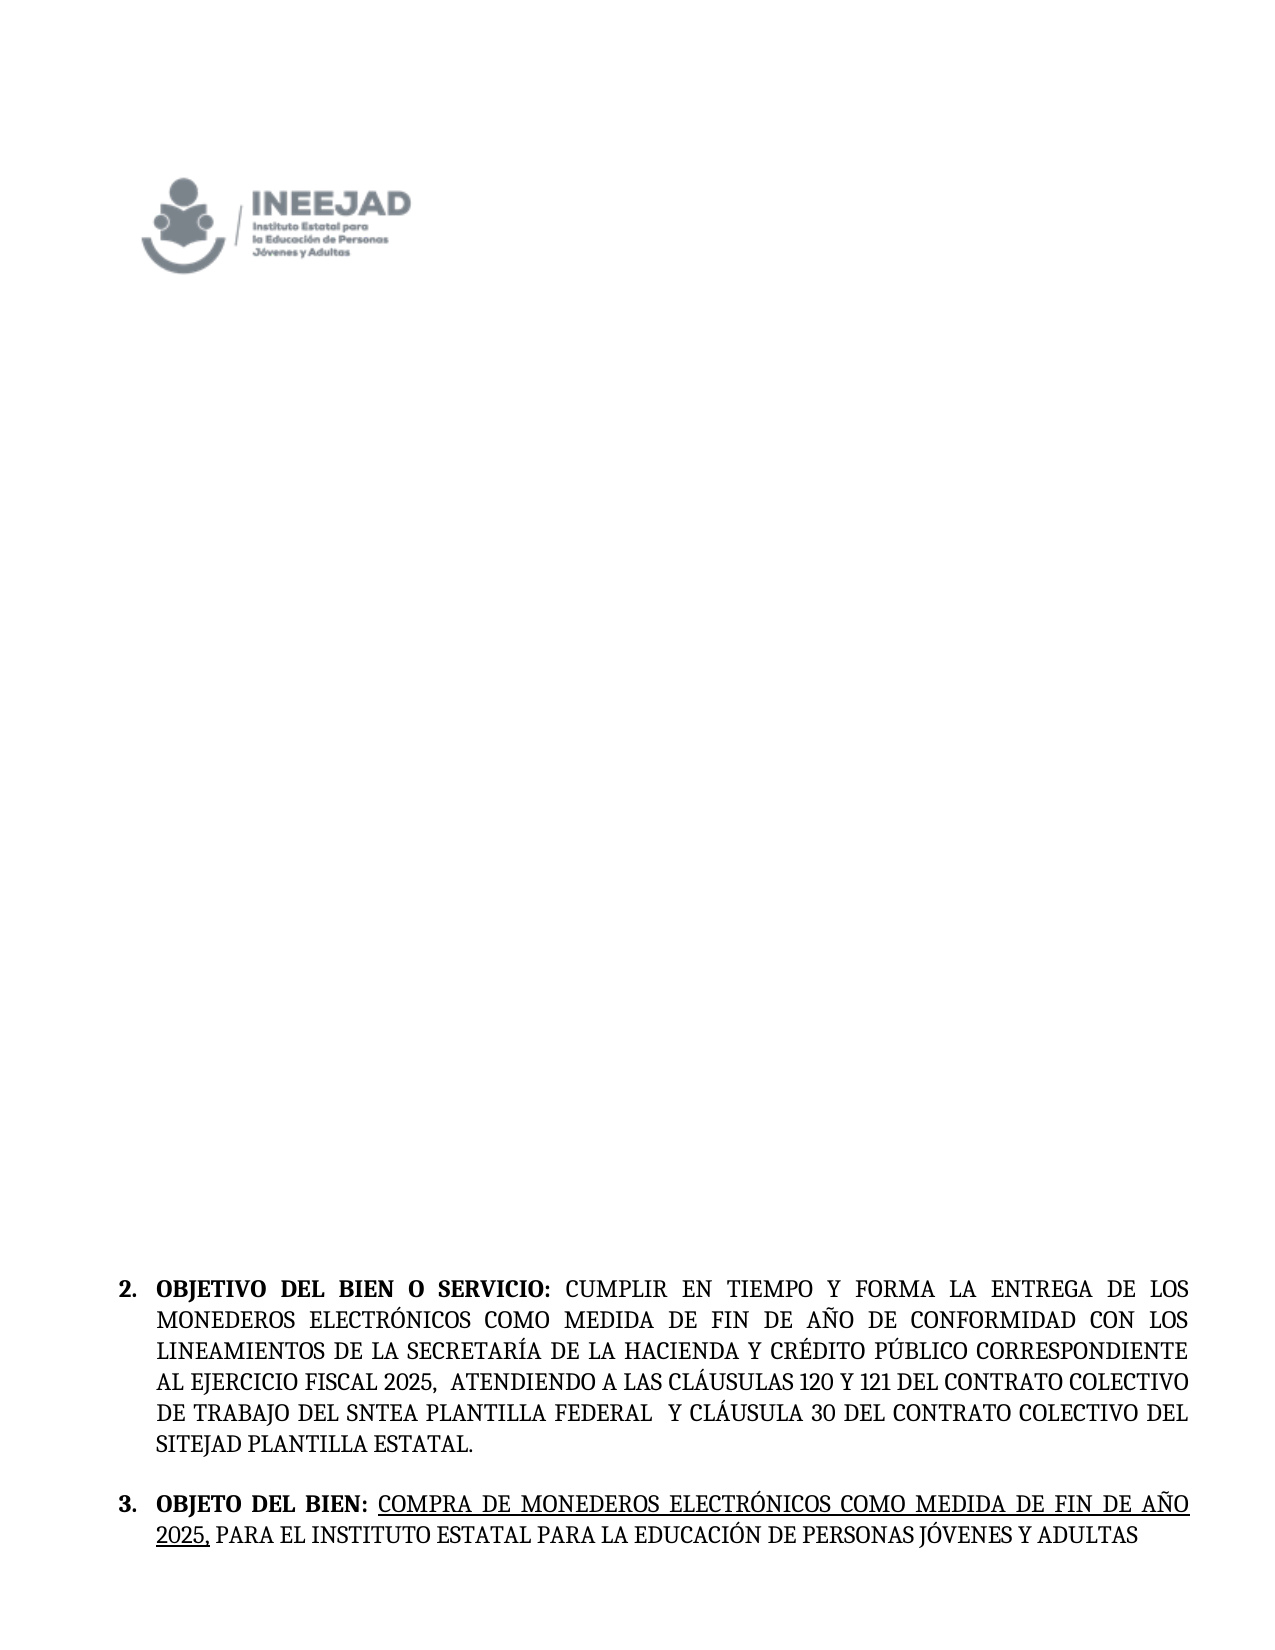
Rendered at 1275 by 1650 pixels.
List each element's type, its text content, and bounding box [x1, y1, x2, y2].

list OBJETO DEL BIEN: COMPRA DE MONEDEROS ELECTRÓNICOS COMO MEDIDA DE FIN DE AÑO 2025, PARA EL INSTITUTO ESTATAL PARA LA EDUCACIÓN DE PERSONAS JÓVENES Y ADULTAS [119, 1490, 1189, 1550]
list OBJETIVO DEL BIEN O SERVICIO: CUMPLIR EN TIEMPO Y FORMA LA ENTREGA DE LOS MONEDEROS ELECTRÓNICOS COMO MEDIDA DE FIN DE AÑO DE CONFORMIDAD CON LOS LINEAMIENTOS DE LA SECRETARÍA DE LA HACIENDA Y CRÉDITO PÚBLICO CORRESPONDIENTE AL EJERCICIO FISCAL 2025, ATENDIENDO A LAS CLÁUSULAS 120 Y 121 DEL CONTRATO COLECTIVO DE TRABAJO DEL SNTEA PLANTILLA FEDERAL Y CLÁUSULA 30 DEL CONTRATO COLECTIVO DEL SITEJAD PLANTILLA ESTATAL. [119, 1276, 1189, 1459]
picture [81, 103, 1275, 1276]
